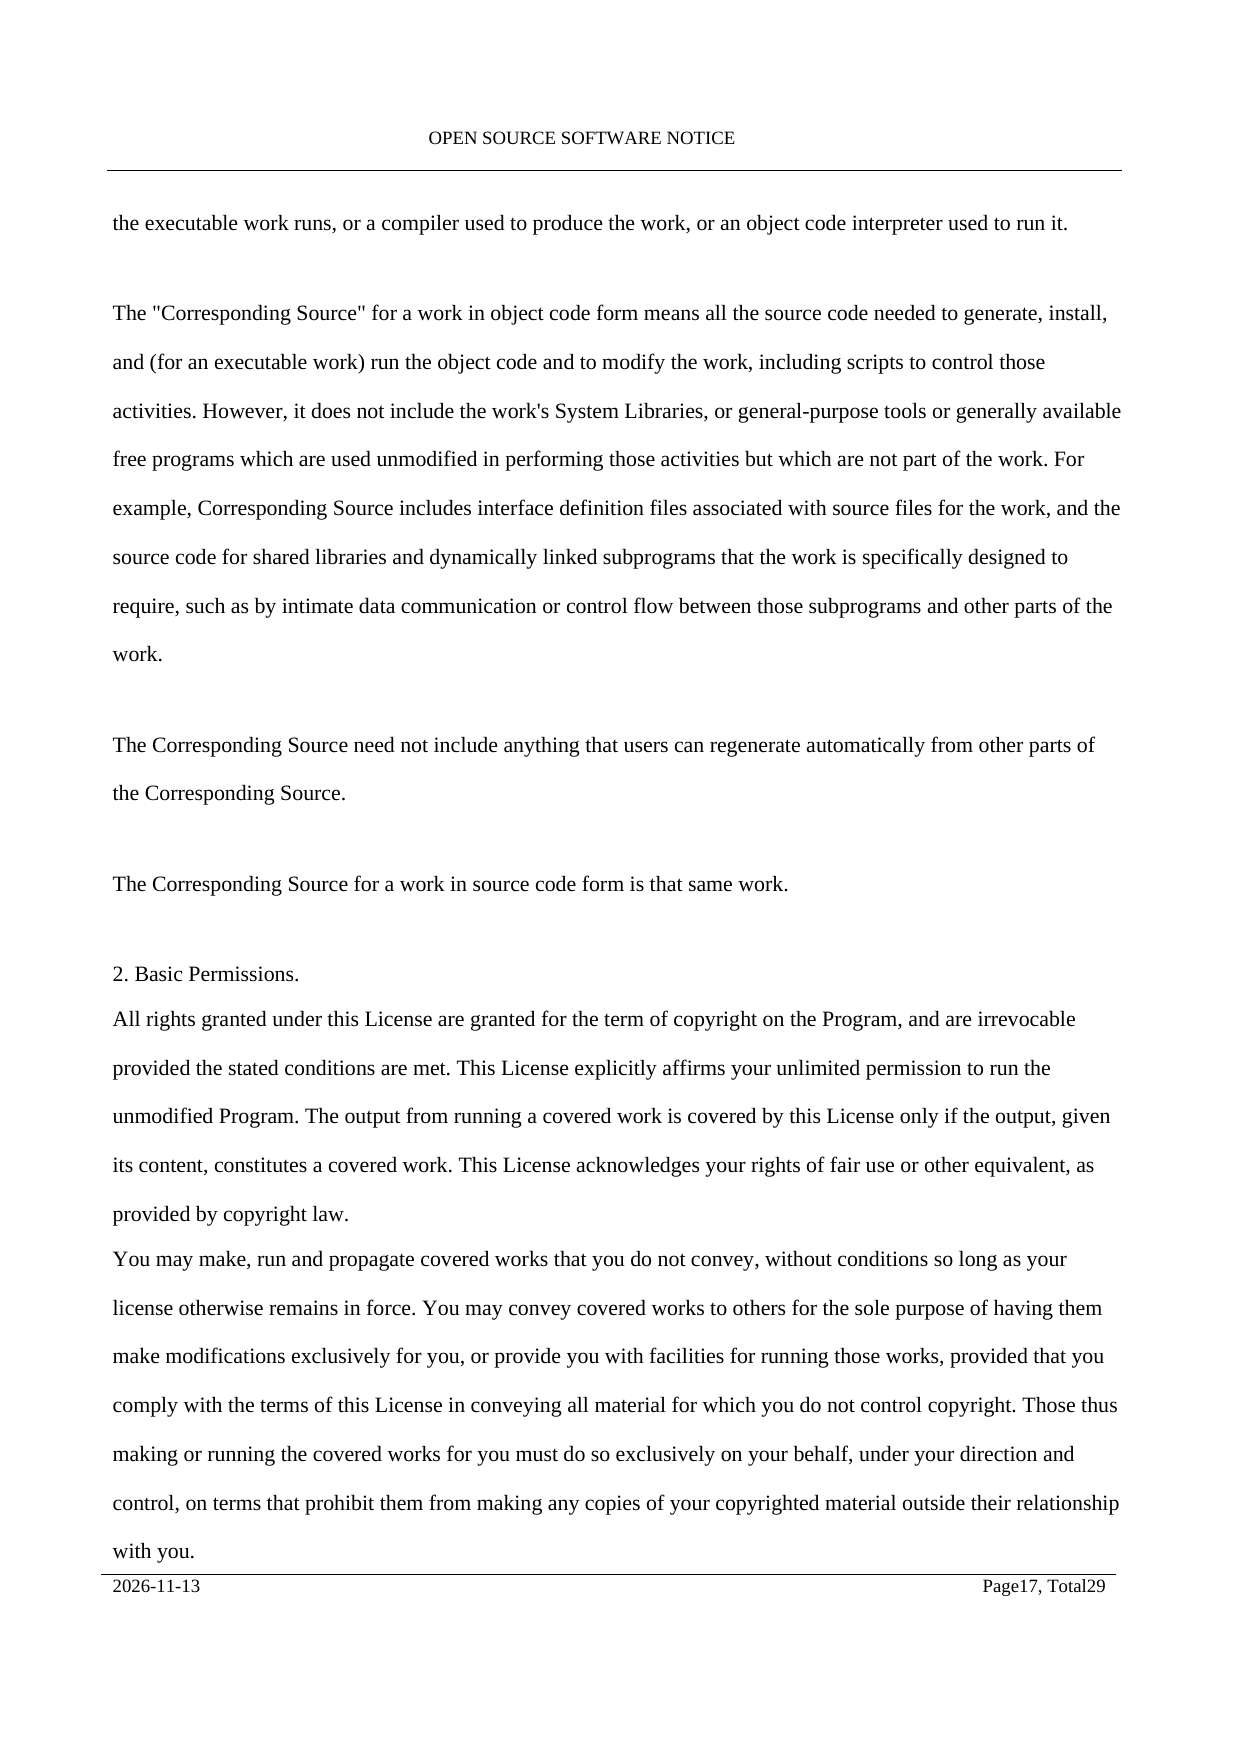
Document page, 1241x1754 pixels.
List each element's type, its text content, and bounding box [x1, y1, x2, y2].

text 2. Basic Permissions. [112, 957, 1128, 990]
text The Corresponding Source need not include anything that users can regenerate automatically from other parts of the Corresponding Source. [112, 728, 1128, 809]
text The "Corresponding Source" for a work in object code form means all the source code needed to generate, install, and (for an executable work) run the object code and to modify the work, including scripts to control those activities. However, it does not include the work's System Libraries, or general-purpose tools or generally available free programs which are used unmodified in performing those activities but which are not part of the work. For example, Corresponding Source includes interface definition files associated with source files for the work, and the source code for shared libraries and dynamically linked subprograms that the work is specifically designed to require, such as by intimate data communication or control flow between those subprograms and other parts of the work. [112, 297, 1128, 670]
text All rights granted under this License are granted for the term of copyright on the Program, and are irrevocable provided the stated conditions are met. This License explicitly affirms your unlimited permission to run the unmodified Program. The output from running a covered work is covered by this License only if the output, given its content, constitutes a covered work. This License acknowledges your rights of fair use or other equivalent, as provided by copyright law. [112, 1002, 1128, 1230]
text The Corresponding Source for a work in source code form is that same work. [112, 867, 1128, 899]
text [112, 206, 1128, 239]
text You may make, run and propagate covered works that you do not convey, without conditions so long as your license otherwise remains in force. You may convey covered works to others for the sole purpose of having them make modifications exclusively for you, or provide you with facilities for running those works, provided that you comply with the terms of this License in conveying all material for which you do not control copyright. Those thus making or running the covered works for you must do so exclusively on your behalf, under your direction and control, on terms that prohibit them from making any copies of your copyrighted material outside their relationship with you. [112, 1242, 1128, 1567]
